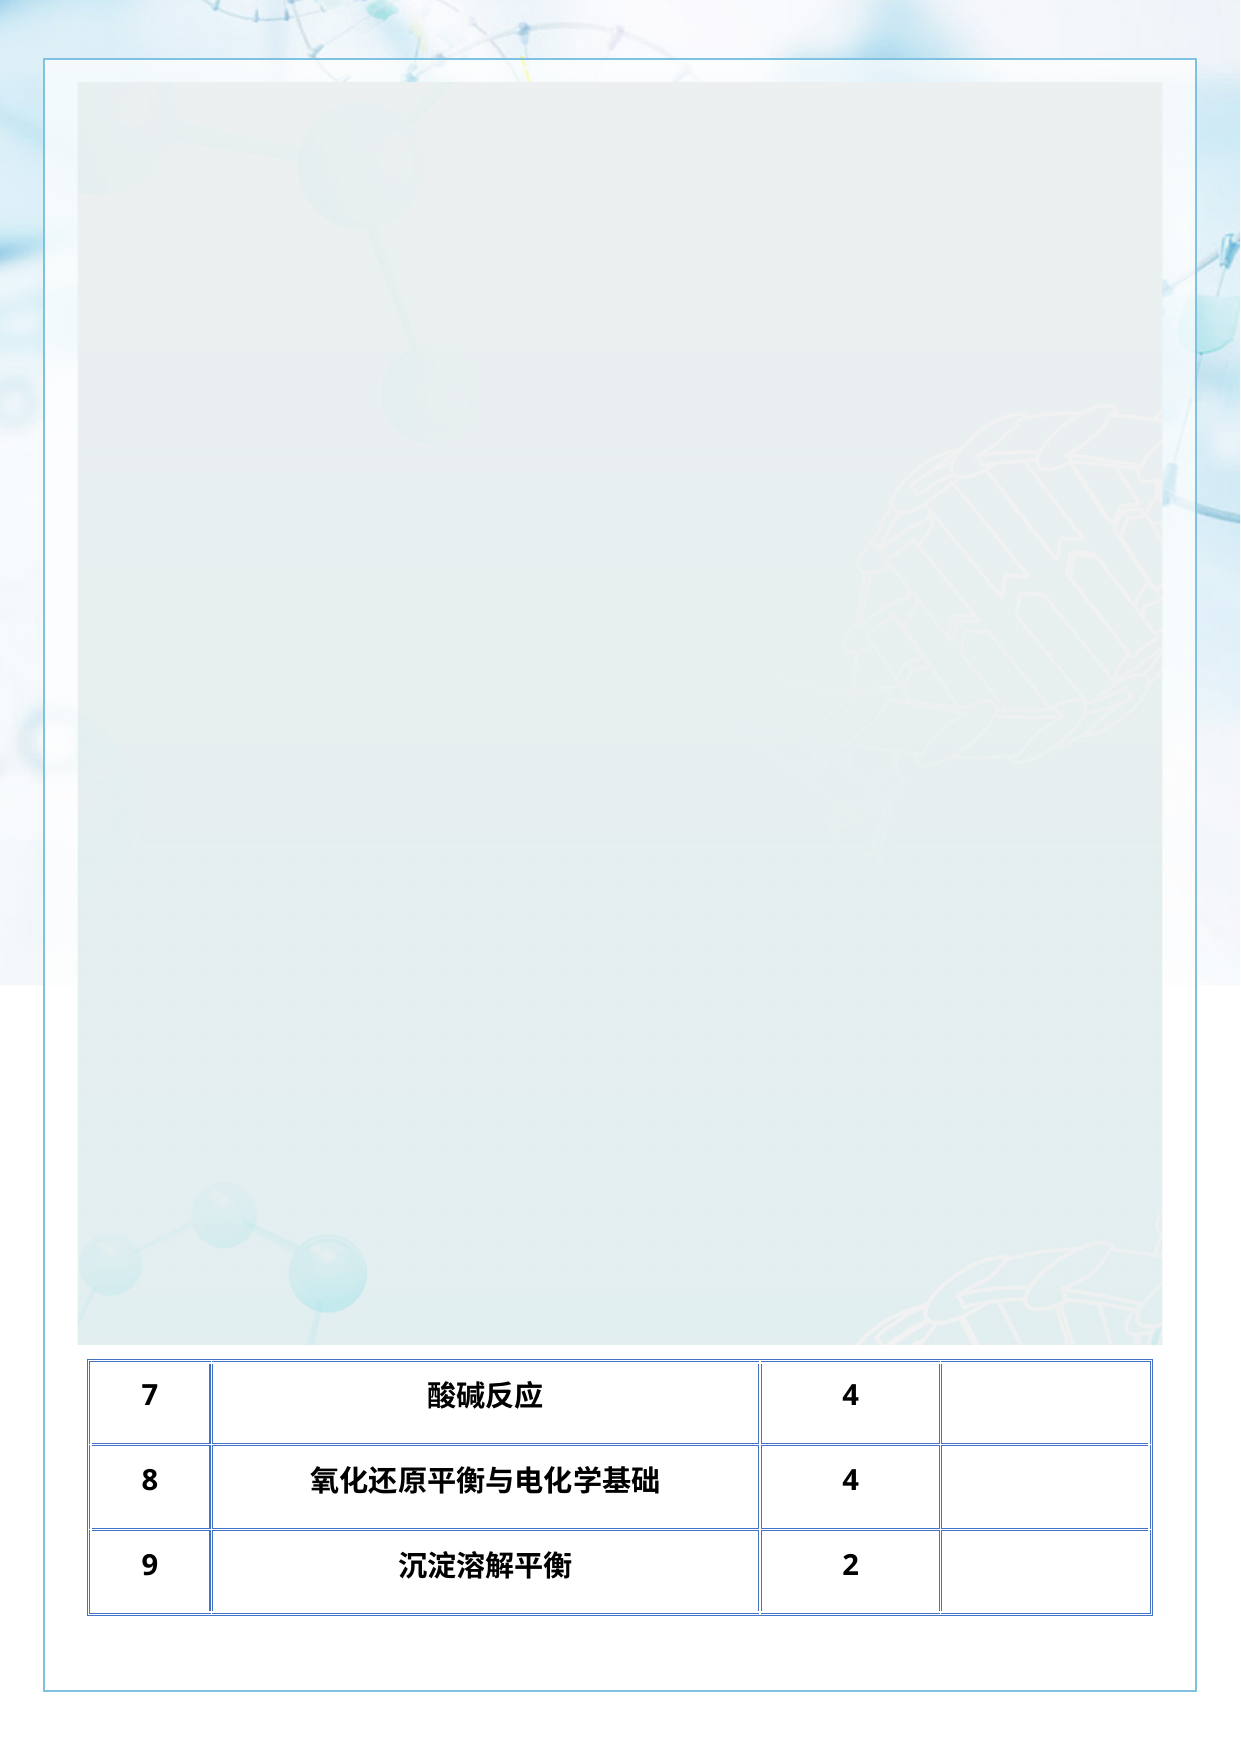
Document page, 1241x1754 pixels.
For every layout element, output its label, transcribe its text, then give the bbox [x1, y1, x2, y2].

table_cell [941, 1362, 1150, 1443]
table_cell 酸碱反应 [211, 1360, 760, 1443]
table_cell 4 [762, 1446, 939, 1528]
table_cell 4 [760, 1360, 941, 1443]
picture [0, 0, 1241, 1754]
table_cell [941, 1528, 1152, 1613]
table_cell 7 [90, 1362, 211, 1443]
table_cell [941, 1443, 1152, 1528]
table_cell 9 [89, 1528, 211, 1613]
table_cell 2 [760, 1528, 941, 1613]
table_cell 沉淀溶解平衡 [211, 1528, 760, 1613]
table_cell 8 [89, 1443, 211, 1528]
table_cell 氧化还原平衡与电化学基础 [213, 1446, 758, 1528]
